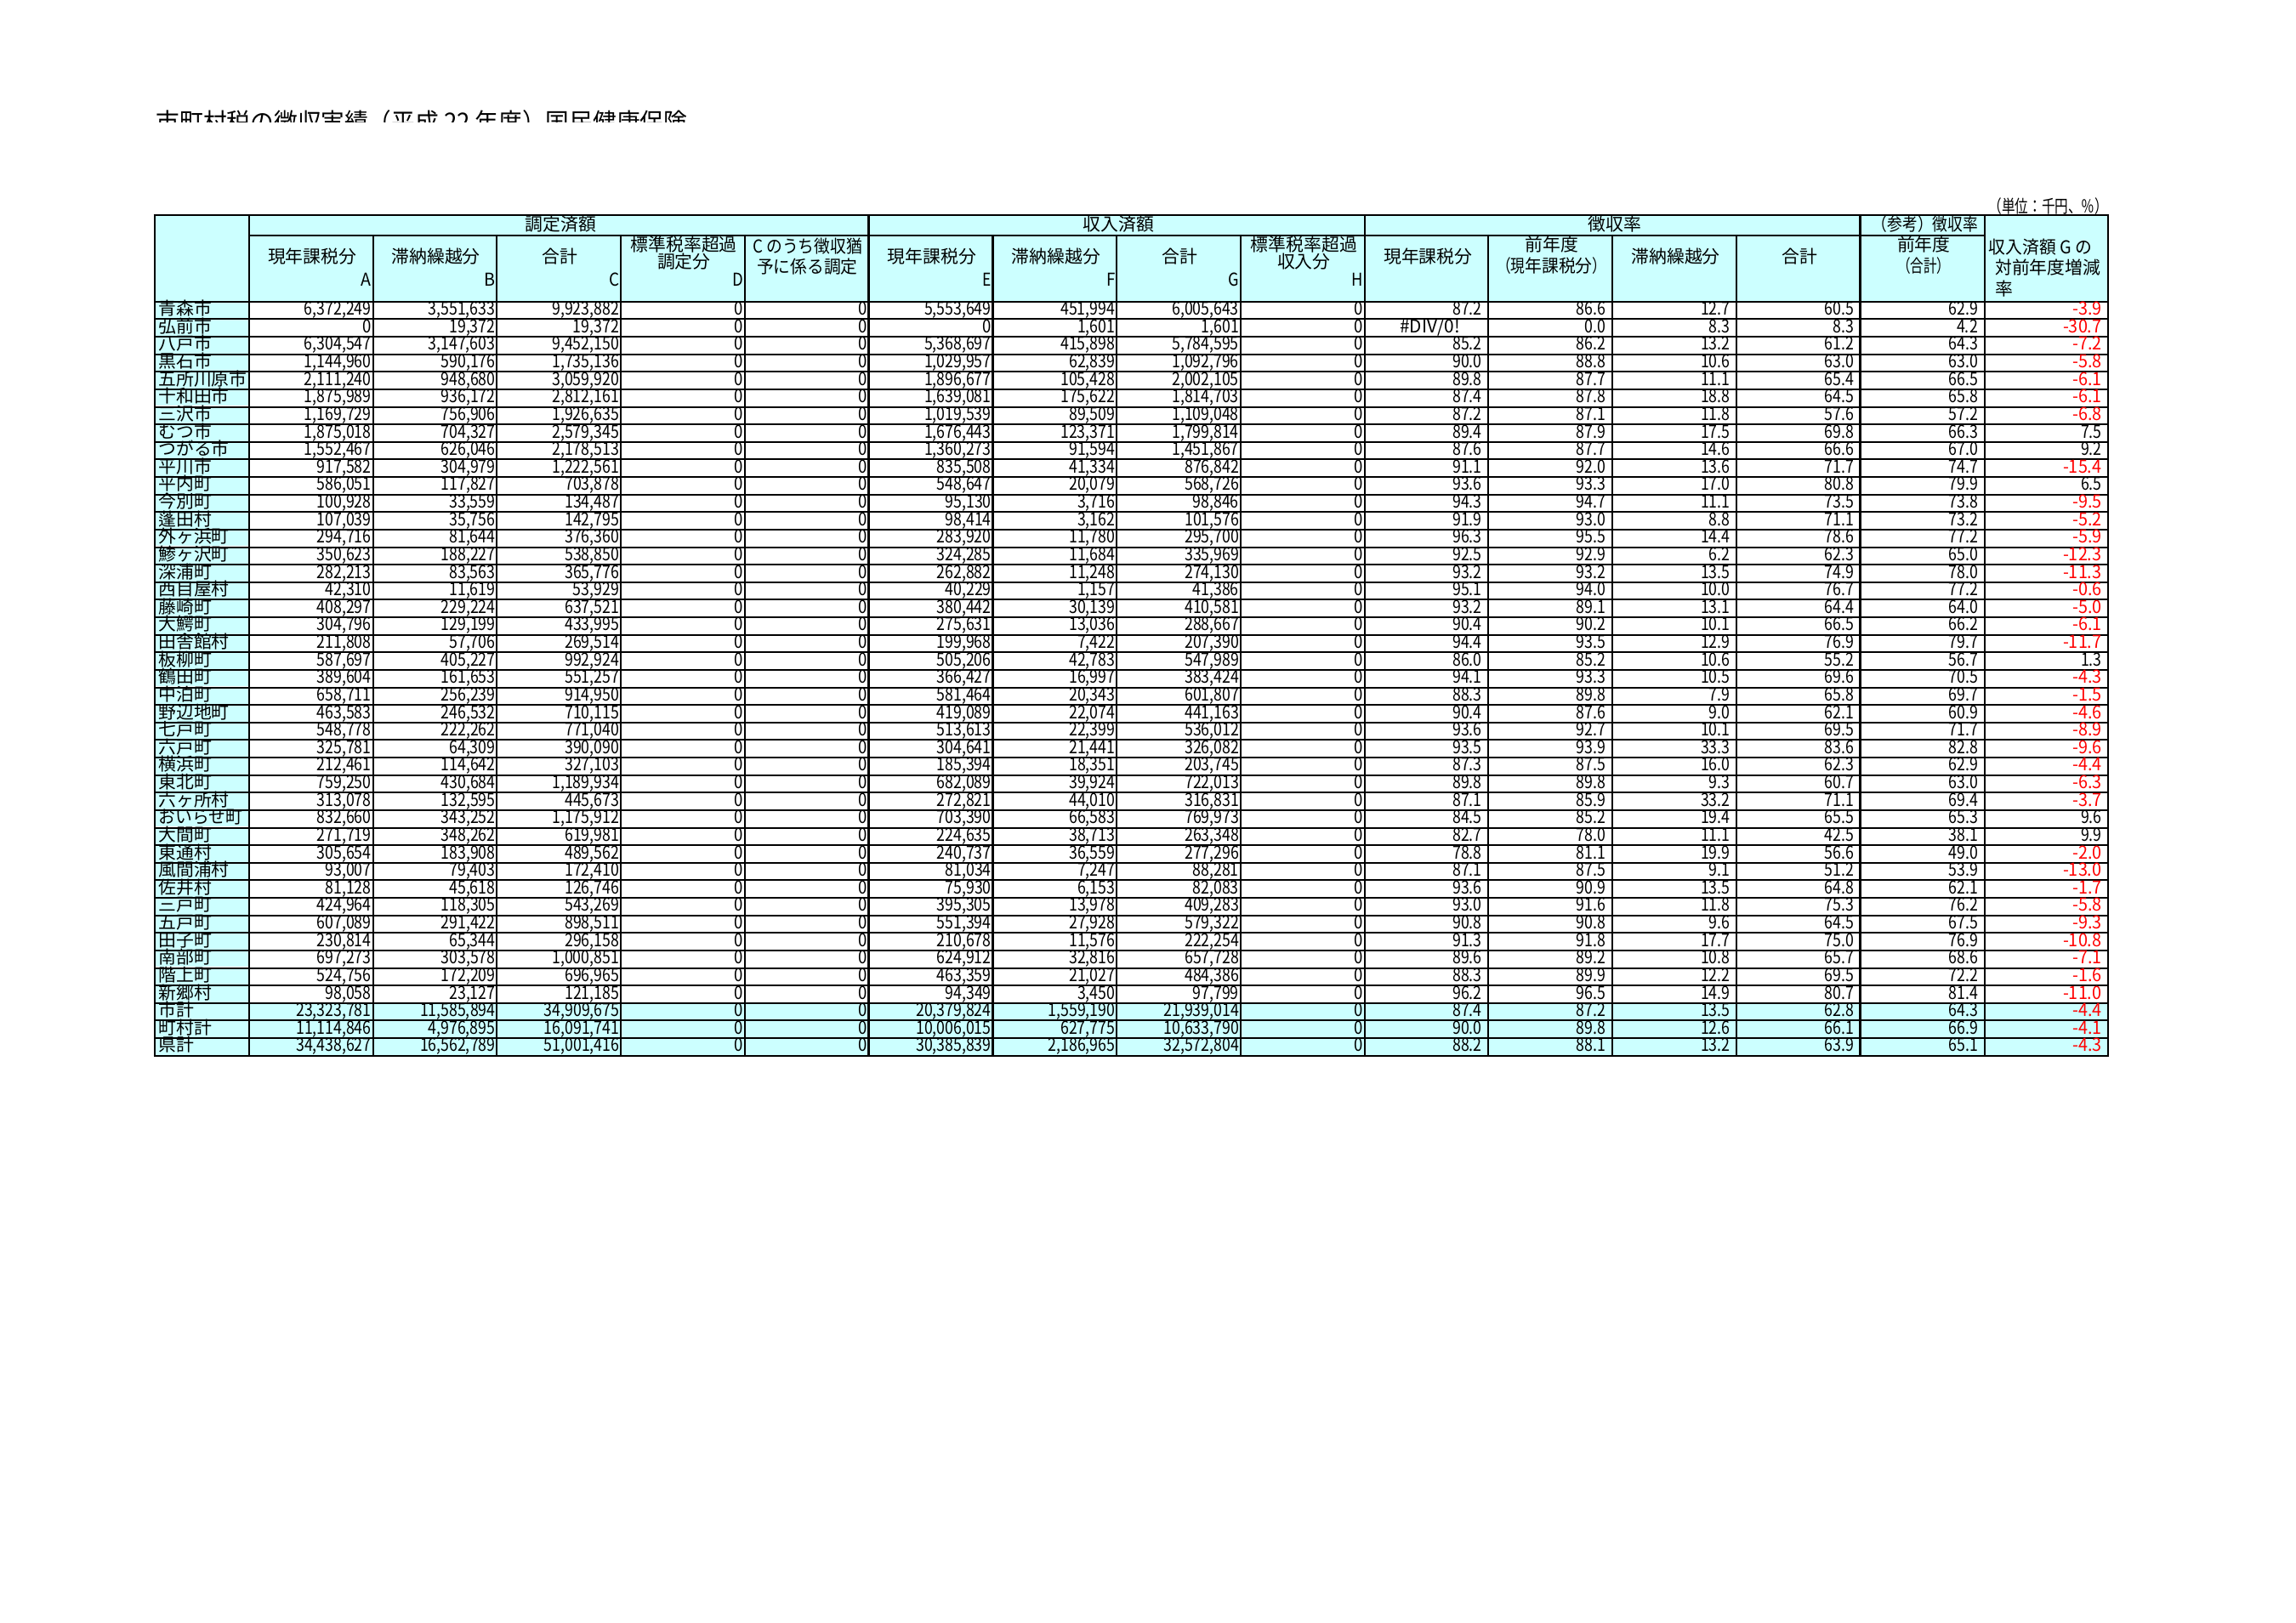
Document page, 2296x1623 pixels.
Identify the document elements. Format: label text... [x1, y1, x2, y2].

text （単位：千円、％） [145, 192, 2108, 218]
